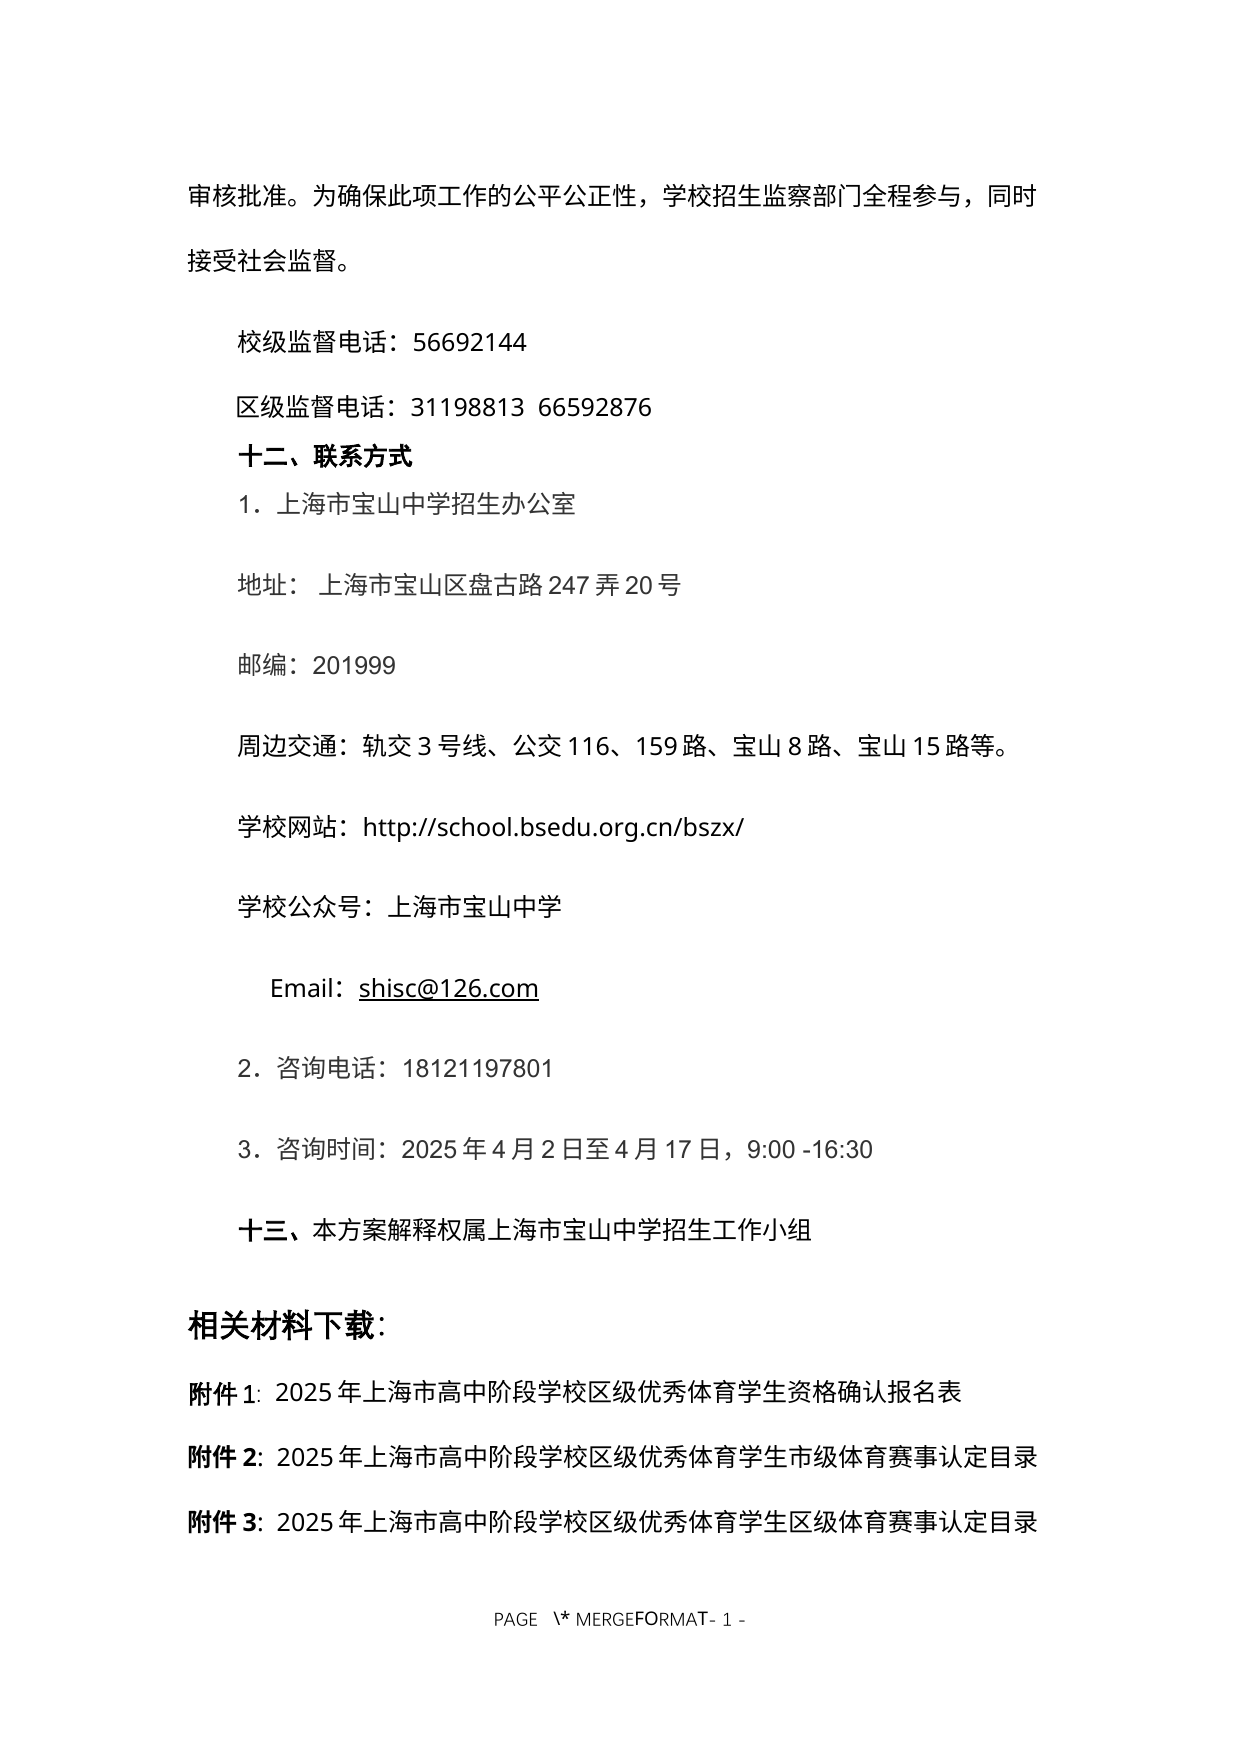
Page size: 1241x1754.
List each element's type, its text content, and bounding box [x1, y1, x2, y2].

text 2．咨询电话：18121197801 [187, 1034, 1053, 1099]
text 附件3: 2025年上海市高中阶段学校区级优秀体育学生区级体育赛事认定目录 [187, 1488, 1053, 1553]
text 校级监督电话：56692144 [187, 308, 1053, 373]
text Email：shisc@126.com [187, 954, 1053, 1019]
text 1．上海市宝山中学招生办公室 [187, 470, 1053, 535]
text 区级监督电话：31198813 66592876 [187, 373, 1053, 438]
text 3．咨询时间：2025年4月2日至4月17日，9:00 -16:30 [187, 1115, 1053, 1180]
text 邮编：201999 [187, 631, 1053, 696]
text 周边交通：轨交3号线、公交116、159路、宝山8路、宝山15路等。 [187, 712, 1053, 777]
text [187, 162, 1053, 292]
text 十二、联系方式 [187, 438, 1053, 470]
text 附件1: 2025年上海市高中阶段学校区级优秀体育学生资格确认报名表 [187, 1358, 1053, 1423]
text 十三、本方案解释权属上海市宝山中学招生工作小组 [187, 1196, 1053, 1261]
text 相关材料下载： [187, 1293, 1053, 1358]
text 附件2: 2025年上海市高中阶段学校区级优秀体育学生市级体育赛事认定目录 [187, 1423, 1053, 1488]
text 地址： 上海市宝山区盘古路247弄20号 [187, 551, 1053, 616]
text 学校网站：http://school.bsedu.org.cn/bszx/ [187, 793, 1053, 858]
text 学校公众号：上海市宝山中学 [187, 873, 1053, 938]
